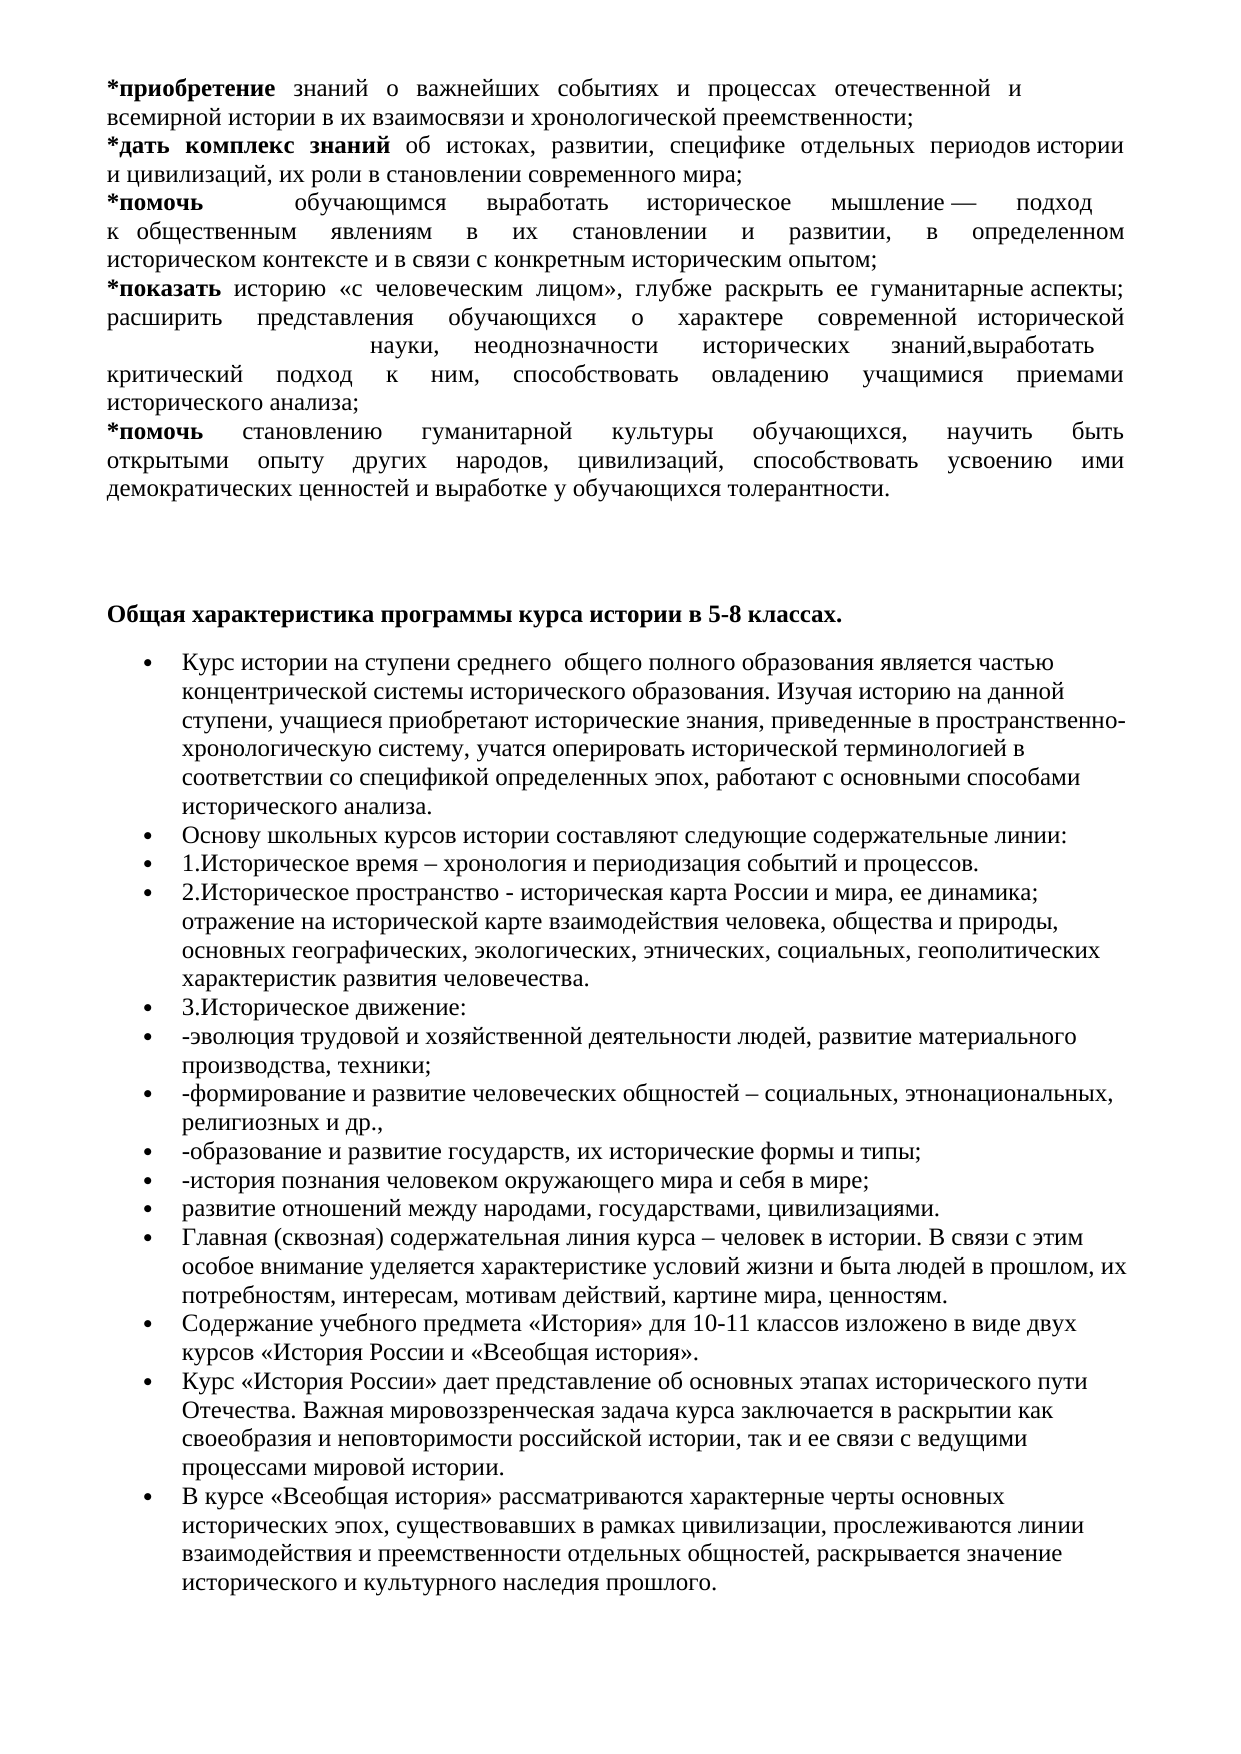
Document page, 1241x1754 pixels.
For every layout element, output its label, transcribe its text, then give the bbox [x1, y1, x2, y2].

list В курсе «Всеобщая история» рассматриваются характерные черты основных исторических эпох, существовавших в рамках цивилизации, прослеживаются линии взаимодействия и преемственности отдельных общностей, раскрывается значение исторического и культурного наследия прошлого. [144, 1481, 1152, 1596]
list Основу школьных курсов истории составляют следующие содержательные линии: [144, 820, 1152, 848]
list 3.Историческое движение: [144, 992, 1152, 1021]
list Курс истории на ступени среднего общего полного образования является частью концентрической системы исторического образования. Изучая историю на данной ступени, учащиеся приобретают исторические знания, приведенные в пространственно-хронологическую систему, учатся оперировать исторической терминологией в соответствии со спецификой определенных эпох, работают с основными способами исторического анализа. [144, 647, 1152, 820]
text к общественным явлениям в их становлении и развитии, в определенном историческом контексте и в связи с конкретным историческим опытом; [107, 216, 1124, 273]
list -образование и развитие государств, их исторические формы и типы; [144, 1136, 1152, 1165]
text Общая характеристика программы курса истории в 5-8 классах. [107, 599, 1152, 627]
list развитие отношений между народами, государствами, цивилизациями. [144, 1193, 1152, 1222]
list -формирование и развитие человеческих общностей – социальных, этнонациональных, религиозных и др., [144, 1078, 1152, 1136]
text *дать комплекс знаний об истоках, развитии, специфике отдельных периодов истории и цивилизаций, их роли в становлении современного мира; [107, 131, 1128, 188]
list Содержание учебного предмета «История» для 10-11 классов изложено в виде двух курсов «История России и «Всеобщая история». [144, 1308, 1152, 1366]
list 1.Историческое время – хронология и периодизация событий и процессов. [144, 848, 1152, 877]
list 2.Историческое пространство - историческая карта России и мира, ее динамика; отражение на исторической карте взаимодействия человека, общества и природы, основных географических, экологических, этнических, социальных, геополитических характеристик развития человечества. [144, 877, 1152, 992]
list -эволюция трудовой и хозяйственной деятельности людей, развитие материального производства, техники; [144, 1021, 1152, 1078]
list Главная (сквозная) содержательная линия курса – человек в истории. В связи с этим особое внимание уделяется характеристике условий жизни и быта людей в прошлом, их потребностям, интересам, мотивам действий, картине мира, ценностям. [144, 1222, 1152, 1308]
text *показать историю «с человеческим лицом», глубже раскрыть ее гуманитарные аспекты; расширить представления обучающихся о характере современной исторической науки, неоднозначности исторических знаний,выработать критический подход к ним, способствовать овладению учащимися приемами исторического анализа; [107, 273, 1124, 416]
text *помочь становлению гуманитарной культуры обучающихся, научить быть открытыми опыту других народов, цивилизаций, способствовать усвоению ими демократических ценностей и выработке у обучающихся толерантности. [107, 416, 1124, 502]
list -история познания человеком окружающего мира и себя в мире; [144, 1165, 1152, 1193]
text *приобретение знаний о важнейших событиях и процессах отечественной и всемирной истории в их взаимосвязи и хронологической преемственности; [107, 74, 1128, 131]
list Курс «История России» дает представление об основных этапах исторического пути Отечества. Важная мировоззренческая задача курса заключается в раскрытии как своеобразия и неповторимости российской истории, так и ее связи с ведущими процессами мировой истории. [144, 1366, 1152, 1481]
text *помочь обучающимся выработать историческое мышление — подход [107, 188, 1124, 216]
